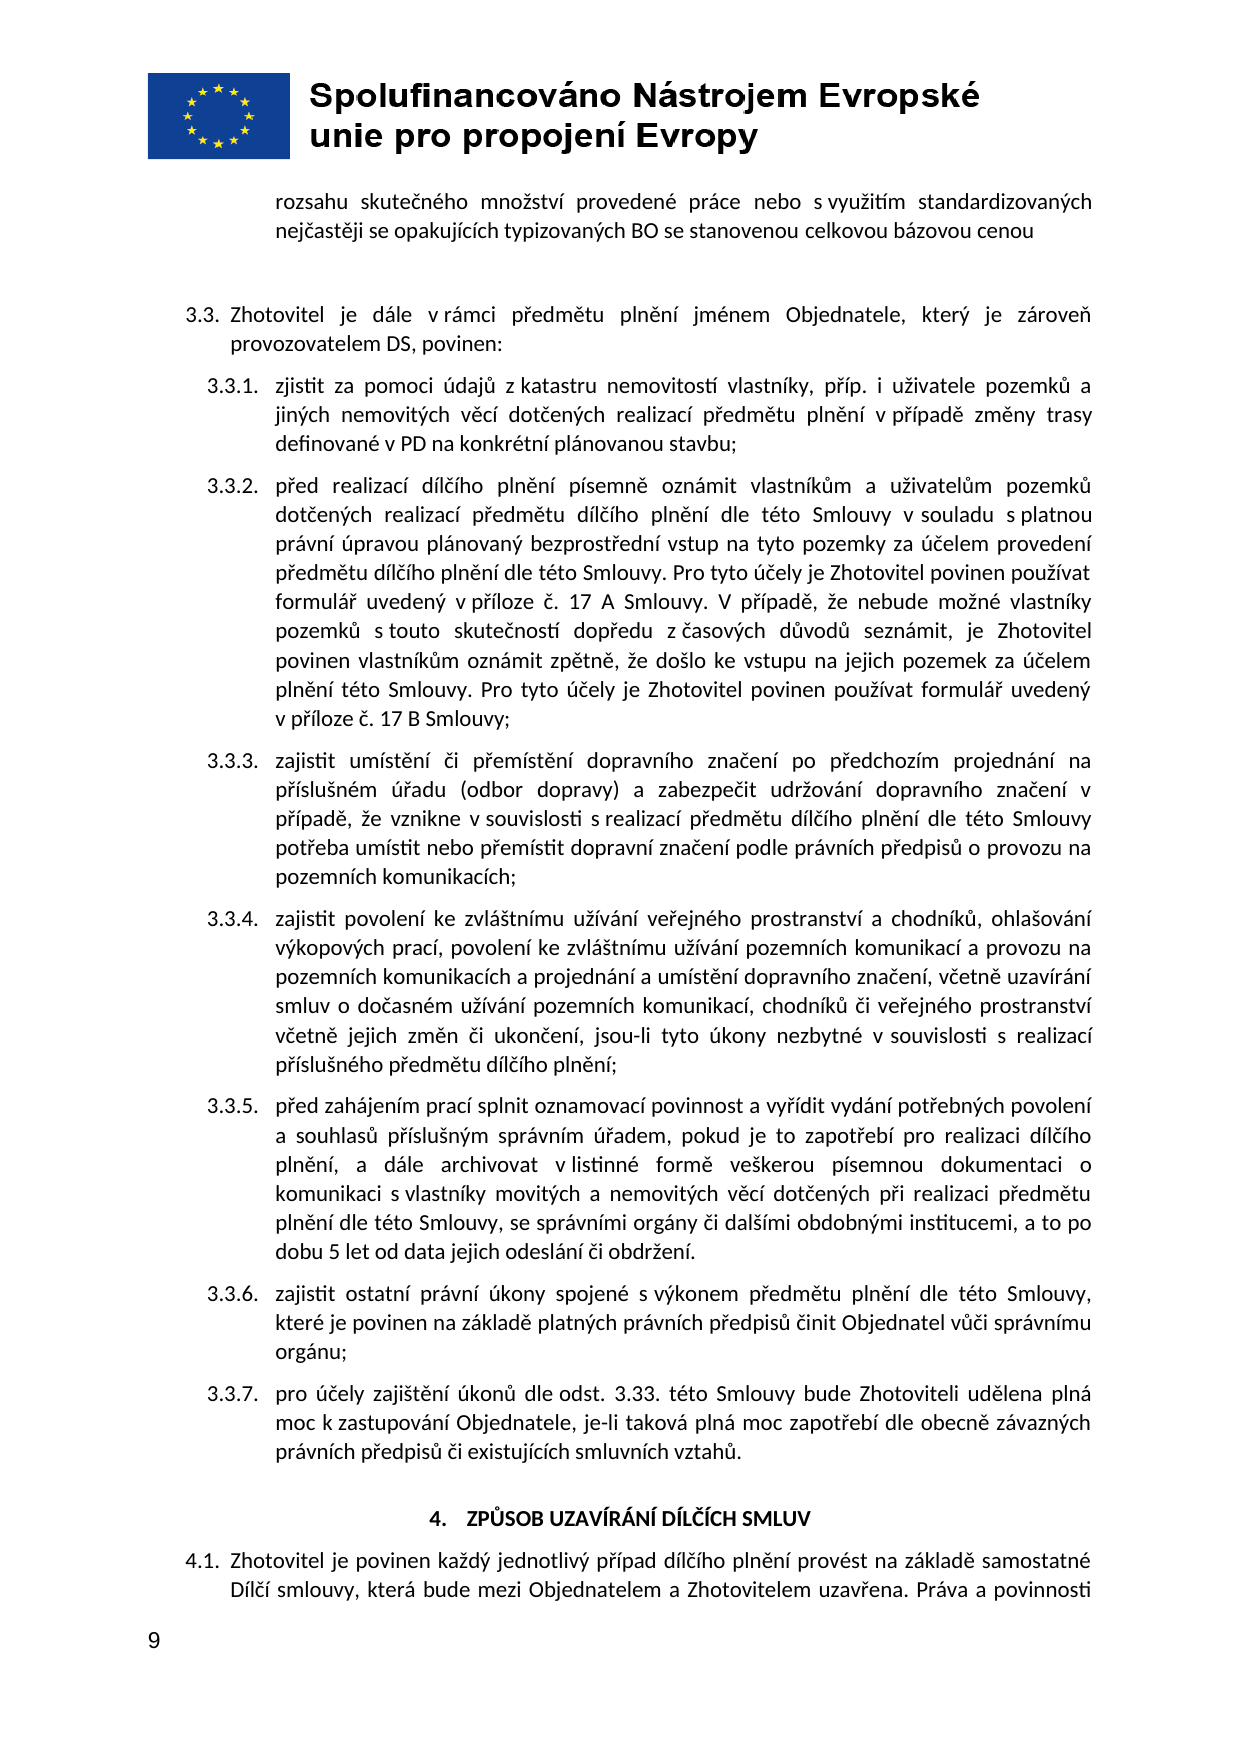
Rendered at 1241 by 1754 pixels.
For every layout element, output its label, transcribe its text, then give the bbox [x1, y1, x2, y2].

list zajistit umístění či přemístění dopravního značení po předchozím projednání na příslušném úřadu (odbor dopravy) a zabezpečit udržování dopravního značení v případě, že vznikne v souvislosti s realizací předmětu dílčího plnění dle této Smlouvy potřeba umístit nebo přemístit dopravní značení podle právních předpisů o provozu na pozemních komunikacích; [207, 745, 1093, 891]
list zajistit povolení ke zvláštnímu užívání veřejného prostranství a chodníků, ohlašování výkopových prací, povolení ke zvláštnímu užívání pozemních komunikací a provozu na pozemních komunikacích a projednání a umístění dopravního značení, včetně uzavírání smluv o dočasném užívání pozemních komunikací, chodníků či veřejného prostranství včetně jejich změn či ukončení, jsou-li tyto úkony nezbytné v souvislosti s realizací příslušného předmětu dílčího plnění; [207, 903, 1093, 1078]
list Způsob uzavírání dílčích smluv [148, 1503, 1093, 1532]
picture [147, 73, 991, 160]
list pro účely zajištění úkonů dle odst. 3.3. této Smlouvy bude Zhotoviteli udělena plná moc k zastupování Objednatele, je-li taková plná moc zapotřebí dle obecně závazných právních předpisů či existujících smluvních vztahů. [207, 1378, 1093, 1466]
list Zhotovitel je dále v rámci předmětu plnění jménem Objednatele, který je zároveň provozovatelem DS, povinen: [185, 299, 1093, 357]
list zajistit ostatní právní úkony spojené s výkonem předmětu plnění dle této Smlouvy, které je povinen na základě platných právních předpisů činit Objednatel vůči správnímu orgánu; [207, 1278, 1093, 1366]
list zjistit za pomoci údajů z katastru nemovitostí vlastníky, příp. i uživatele pozemků a jiných nemovitých věcí dotčených realizací předmětu plnění v případě změny trasy definované v PD na konkrétní plánovanou stavbu; [207, 370, 1093, 457]
list před zahájením prací splnit oznamovací povinnost a vyřídit vydání potřebných povolení a souhlasů příslušným správním úřadem, pokud je to zapotřebí pro realizaci dílčího plnění, a dále archivovat v listinné formě veškerou písemnou dokumentaci o komunikaci s vlastníky movitých a nemovitých věcí dotčených při realizaci předmětu plnění dle této Smlouvy, se správními orgány či dalšími obdobnými institucemi, a to po dobu 5 let od data jejich odeslání či obdržení. [207, 1091, 1093, 1266]
list před realizací dílčího plnění písemně oznámit vlastníkům a uživatelům pozemků dotčených realizací předmětu dílčího plnění dle této Smlouvy v souladu s platnou právní úpravou plánovaný bezprostřední vstup na tyto pozemky za účelem provedení předmětu dílčího plnění dle této Smlouvy. Pro tyto účely je Zhotovitel povinen používat formulář uvedený v příloze č. 17 A Smlouvy. V případě, že nebude možné vlastníky pozemků s touto skutečností dopředu z časových důvodů seznámit, je Zhotovitel povinen vlastníkům oznámit zpětně, že došlo ke vstupu na jejich pozemek za účelem plnění této Smlouvy. Pro tyto účely je Zhotovitel povinen používat formulář uvedený v příloze č. 17 B Smlouvy; [207, 470, 1093, 732]
